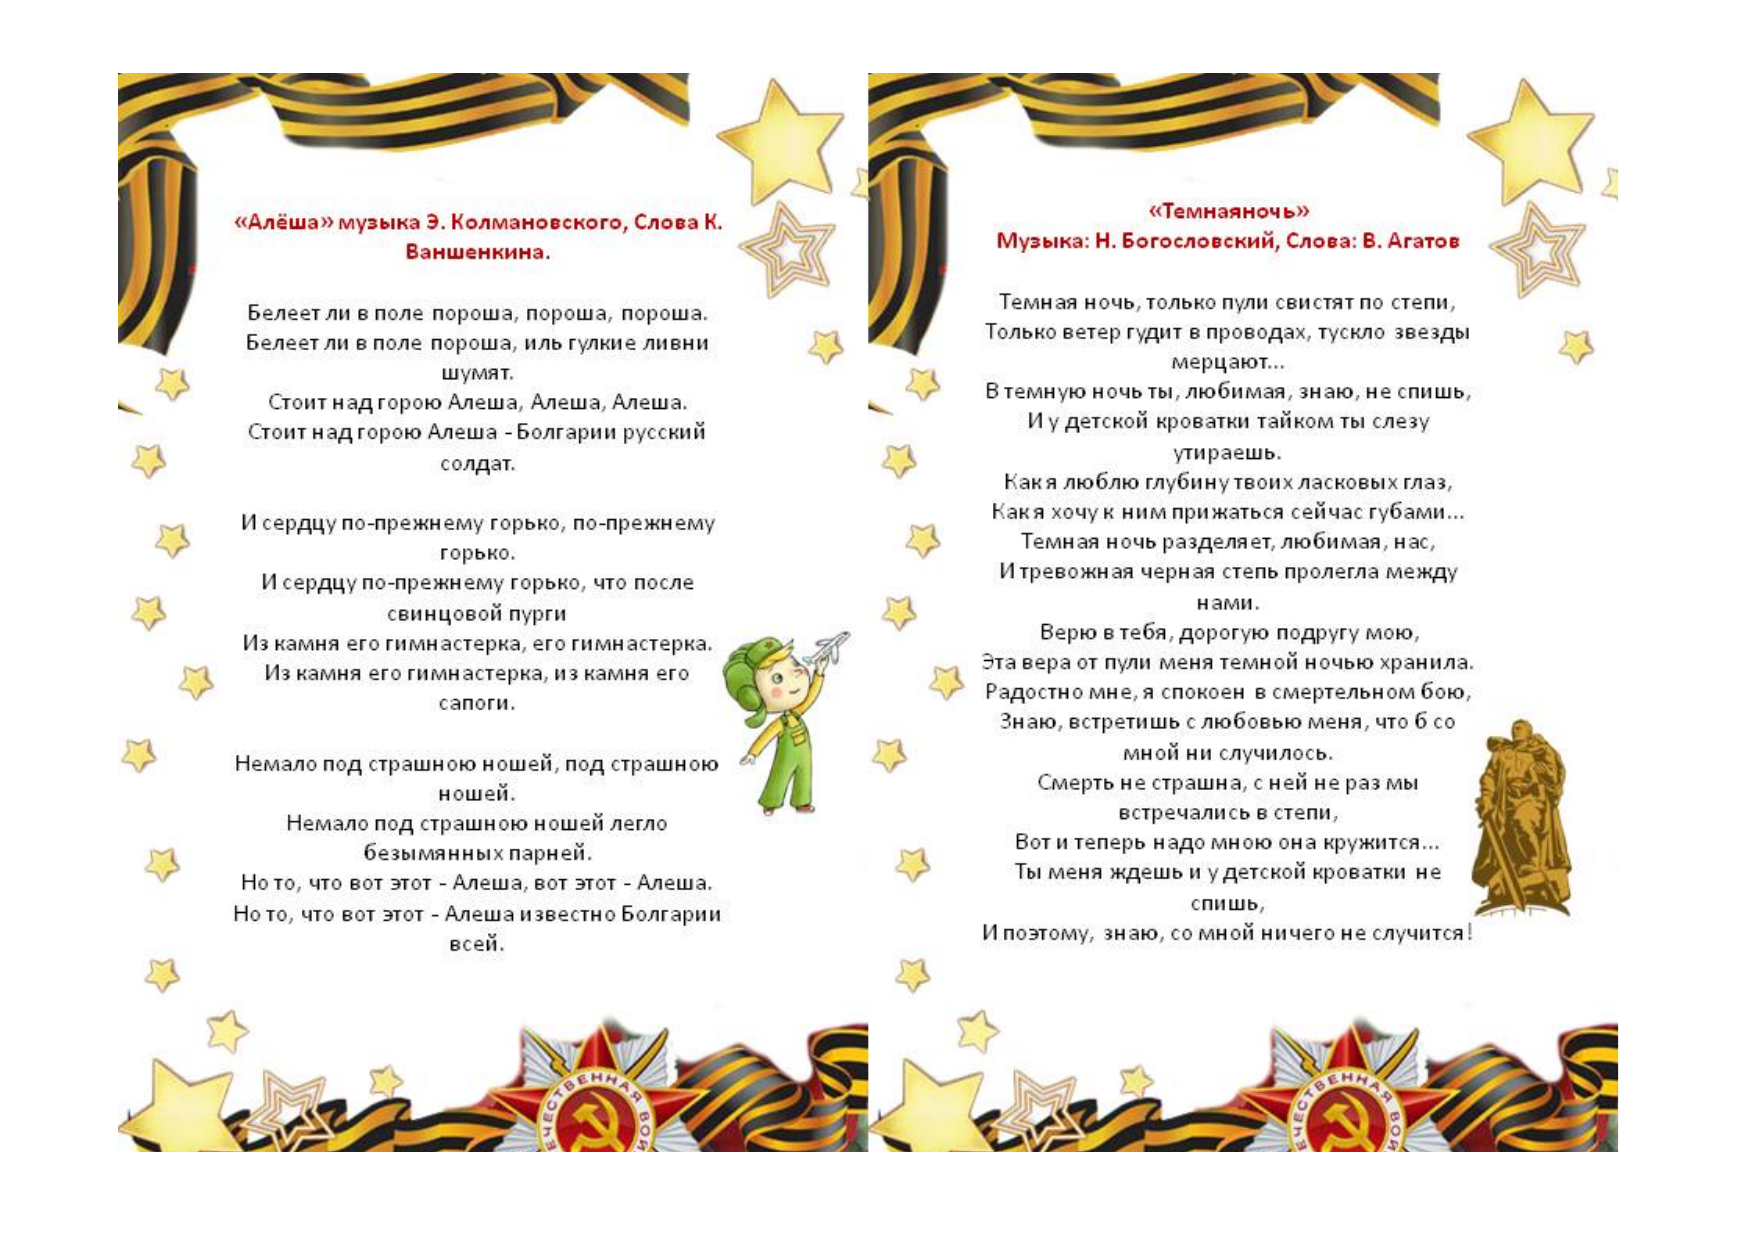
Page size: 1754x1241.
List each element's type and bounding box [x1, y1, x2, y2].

picture [118, 73, 1619, 1152]
